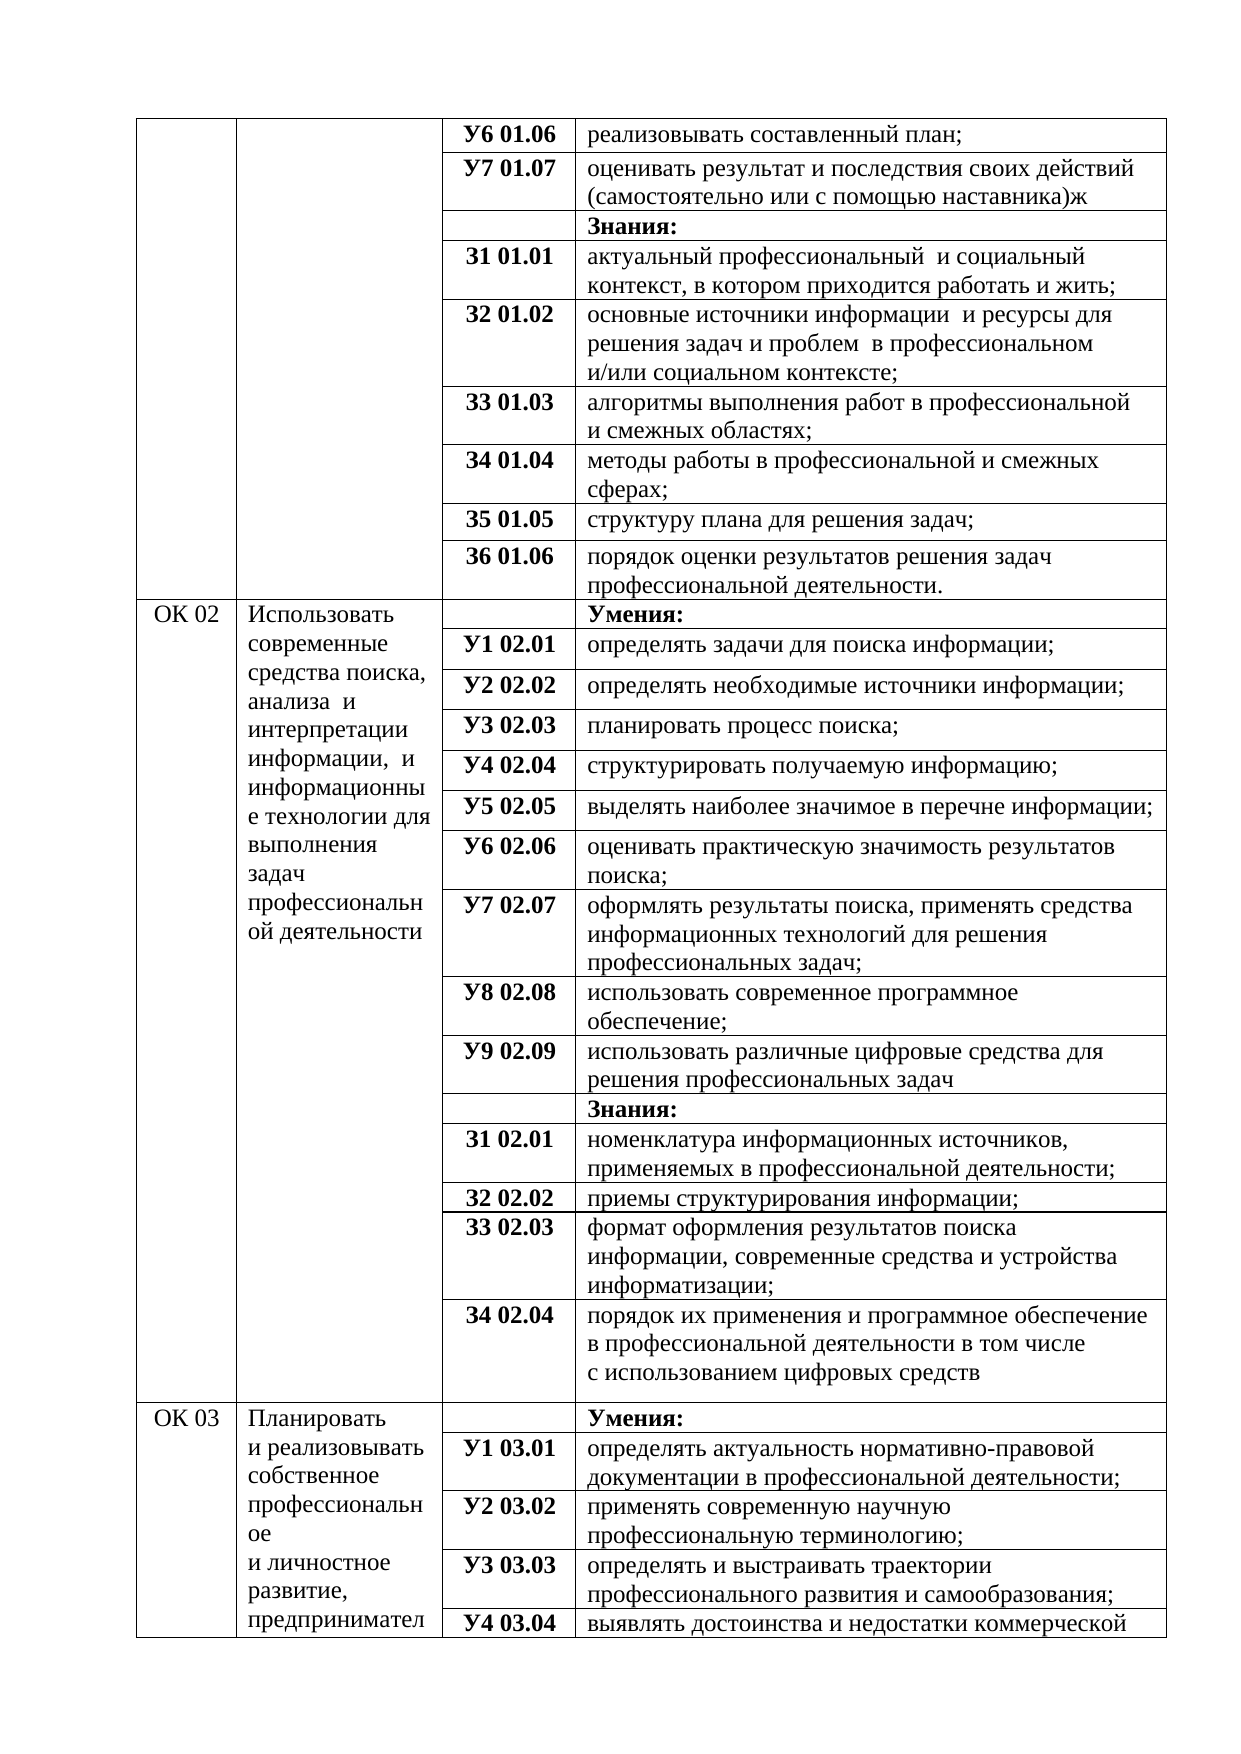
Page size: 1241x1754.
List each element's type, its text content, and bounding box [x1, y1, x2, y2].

table_cell У1 03.01 [443, 1433, 575, 1490]
table_cell Знания: [576, 211, 1166, 240]
table_cell оценивать результат и последствия своих действий (самостоятельно или с помощью наставника)ж [576, 153, 1166, 210]
table_cell определять необходимые источники информации; [576, 670, 1166, 709]
table_cell структуру плана для решения задач; [576, 504, 1166, 540]
table_cell ОК 02 [137, 600, 236, 1402]
table_cell У1 02.01 [443, 629, 575, 669]
table_cell З2 02.02 [443, 1183, 575, 1211]
table_cell определять и выстраивать траектории профессионального развития и самообразования; [576, 1550, 1166, 1607]
table_cell Умения: [576, 1403, 1166, 1432]
table_cell У7 01.07 [443, 153, 575, 210]
table_cell [443, 1403, 575, 1432]
table_cell реализовывать составленный план; [576, 119, 1166, 152]
table_cell актуальный профессиональный и социальный контекст, в котором приходится работать и жить; [576, 241, 1166, 298]
table_cell У2 02.02 [443, 670, 575, 709]
table_cell У6 01.06 [443, 119, 575, 152]
table_cell З1 02.01 [443, 1124, 575, 1182]
table_cell порядок их применения и программное обеспечение в профессиональной деятельности в том числе с использованием цифровых средств [576, 1300, 1166, 1402]
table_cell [576, 1609, 1166, 1637]
table_cell порядок оценки результатов решения задач профессиональной деятельности. [576, 541, 1166, 598]
table_cell У4 03.04 [443, 1609, 575, 1637]
table_cell У4 02.04 [443, 751, 575, 790]
table_cell формат оформления результатов поиска информации, современные средства и устройства информатизации; [576, 1213, 1166, 1299]
table_cell оформлять результаты поиска, применять средства информационных технологий для решения профессиональных задач; [576, 890, 1166, 976]
table_cell З3 02.03 [443, 1213, 575, 1299]
table_cell З4 01.04 [443, 445, 575, 503]
table_cell У3 02.03 [443, 710, 575, 749]
table_cell выделять наиболее значимое в перечне информации; [576, 791, 1166, 830]
table_cell планировать процесс поиска; [576, 710, 1166, 749]
table_cell Использовать современные средства поиска, анализа и интерпретации информации, и информационные технологии для выполнения задач профессиональной деятельности [237, 600, 442, 1402]
table_cell У2 03.02 [443, 1491, 575, 1549]
table_cell [443, 211, 575, 240]
table_cell основные источники информации и ресурсы для решения задач и проблем в профессиональном и/или социальном контексте; [576, 300, 1166, 386]
table_cell методы работы в профессиональной и смежных сферах; [576, 445, 1166, 503]
table_cell Умения: [576, 600, 1166, 628]
table_cell оценивать практическую значимость результатов поиска; [576, 831, 1166, 889]
table_cell З4 02.04 [443, 1300, 575, 1402]
table_cell У6 02.06 [443, 831, 575, 889]
table_cell использовать различные цифровые средства для решения профессиональных задач [576, 1036, 1166, 1093]
table_cell [443, 600, 575, 628]
table_cell У5 02.05 [443, 791, 575, 830]
table_cell У8 02.08 [443, 977, 575, 1035]
table_cell З1 01.01 [443, 241, 575, 298]
table_cell приемы структурирования информации; [576, 1183, 1166, 1211]
table_cell [443, 1094, 575, 1123]
table_cell применять современную научную профессиональную терминологию; [576, 1491, 1166, 1549]
table_cell алгоритмы выполнения работ в профессиональной и смежных областях; [576, 387, 1166, 444]
table_cell структурировать получаемую информацию; [576, 751, 1166, 790]
table_cell Знания: [576, 1094, 1166, 1123]
table_cell номенклатура информационных источников, применяемых в профессиональной деятельности; [576, 1124, 1166, 1182]
table_cell определять актуальность нормативно-правовой документации в профессиональной деятельности; [576, 1433, 1166, 1490]
table_cell использовать современное программное обеспечение; [576, 977, 1166, 1035]
table_cell З2 01.02 [443, 300, 575, 386]
table_cell определять задачи для поиска информации; [576, 629, 1166, 669]
table_cell З5 01.05 [443, 504, 575, 540]
table_cell Планировать и реализовывать собственное профессиональное и личностное развитие, предпринимательскую деятельность в профессиональной сфере, использовать знания по финансовой грамотности в различных жизненных ситуациях [237, 1403, 442, 1637]
table_cell У7 02.07 [443, 890, 575, 976]
table_cell З6 01.06 [443, 541, 575, 598]
table_cell З3 01.03 [443, 387, 575, 444]
table_cell У3 03.03 [443, 1550, 575, 1607]
table_cell ОК 03 [137, 1403, 236, 1637]
table_cell У9 02.09 [443, 1036, 575, 1093]
